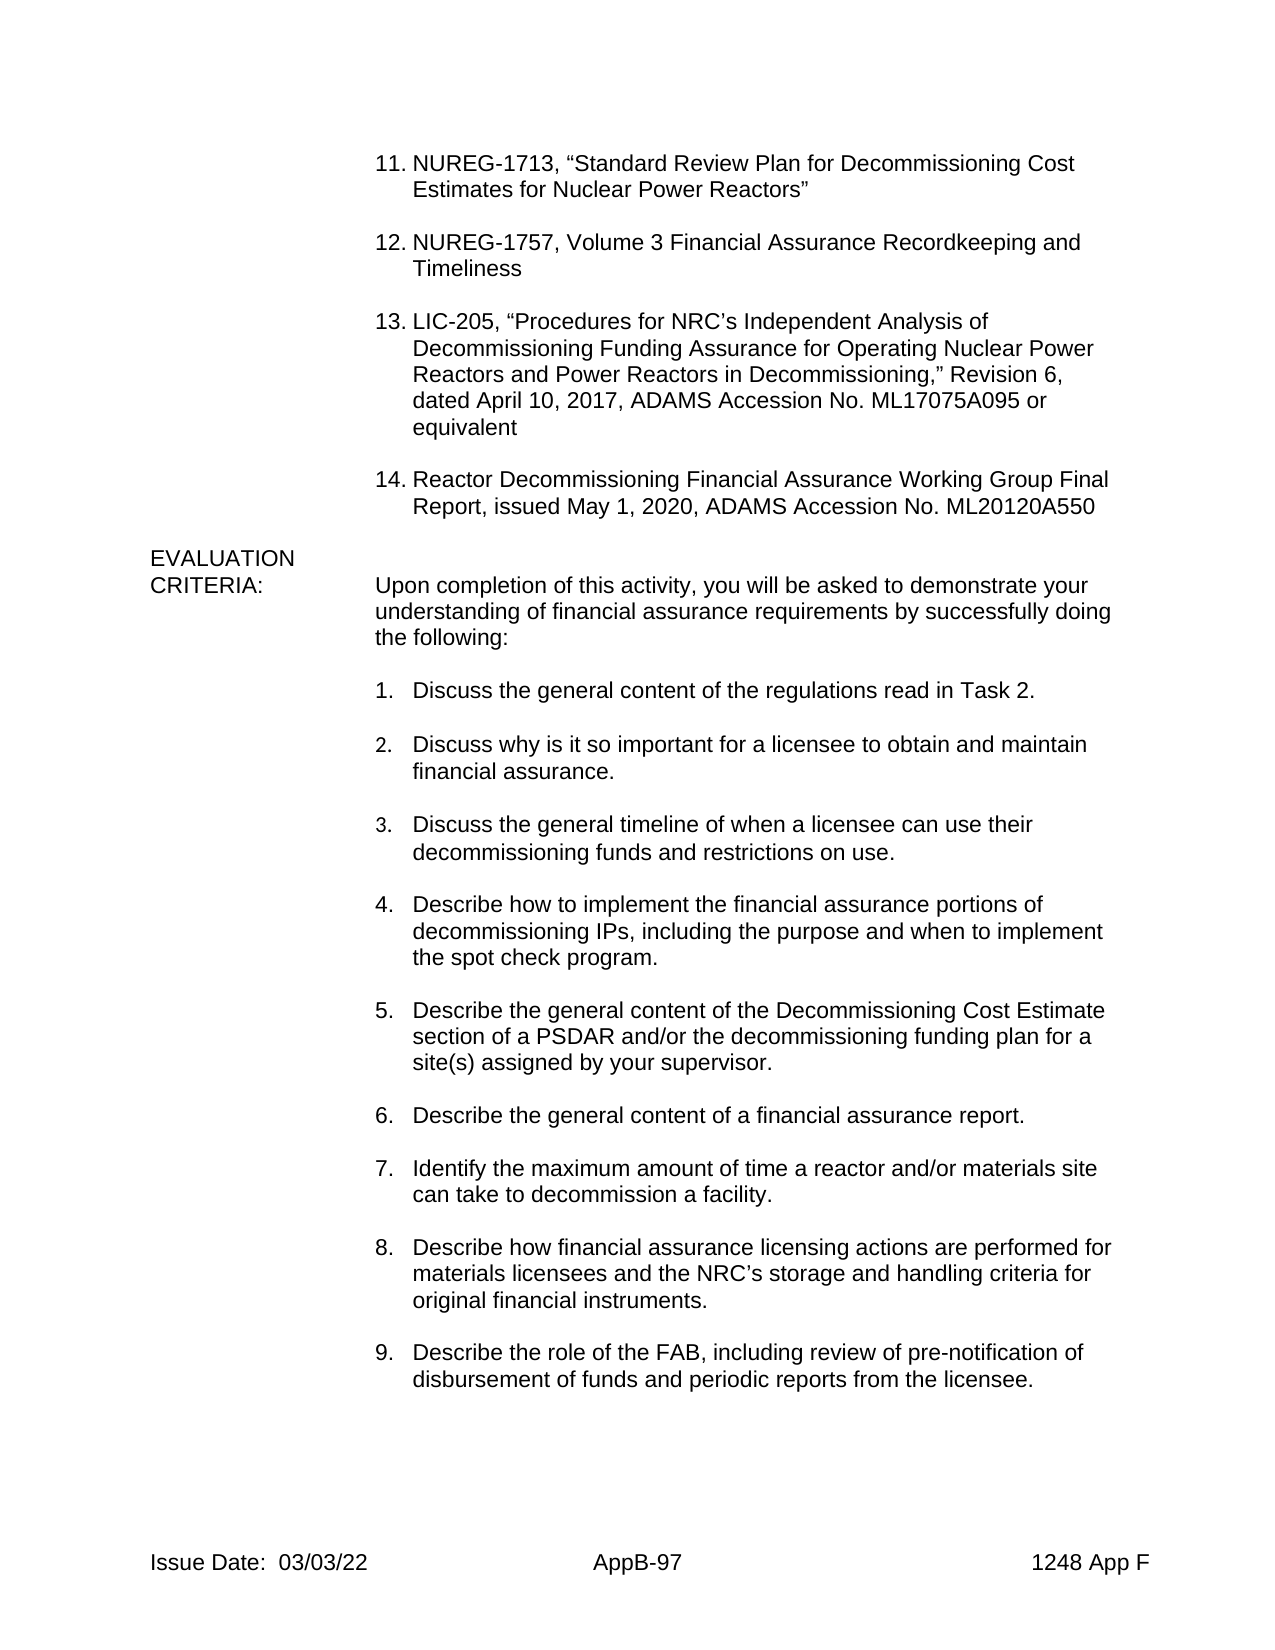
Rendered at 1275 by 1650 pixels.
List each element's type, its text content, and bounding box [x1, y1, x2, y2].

list Describe how to implement the financial assurance portions of decommissioning IPs, including the purpose and when to implement the spot check program. [375, 891, 1125, 970]
list Describe the role of the FAB, including review of pre-notification of disbursement of funds and periodic reports from the licensee. [375, 1339, 1125, 1392]
list LIC-205, “Procedures for NRC’s Independent Analysis of Decommissioning Funding Assurance for Operating Nuclear Power Reactors and Power Reactors in Decommissioning,” Revision 6, dated April 10, 2017, ADAMS Accession No. ML17075A095 or equivalent [375, 308, 1125, 440]
list Describe how financial assurance licensing actions are performed for materials licensees and the NRC’s storage and handling criteria for original financial instruments. [375, 1234, 1125, 1313]
text EVALUATION [150, 545, 1125, 572]
list NUREG-1757, Volume 3 Financial Assurance Recordkeeping and Timeliness [375, 229, 1125, 282]
list NUREG-1713, “Standard Review Plan for Decommissioning Cost Estimates for Nuclear Power Reactors” [375, 150, 1125, 203]
list Identify the maximum amount of time a reactor and/or materials site can take to decommission a facility. [375, 1155, 1125, 1207]
text CRITERIA: Upon completion of this activity, you will be asked to demonstrate your understanding of financial assurance requirements by successfully doing the following: [150, 572, 1125, 651]
list Discuss the general timeline of when a licensee can use their decommissioning funds and restrictions on use. [375, 811, 1125, 865]
list Describe the general content of a financial assurance report. [375, 1102, 1125, 1128]
text 1. Discuss the general content of the regulations read in Task 2. [375, 677, 1125, 703]
list Reactor Decommissioning Financial Assurance Working Group Final Report, issued May 1, 2020, ADAMS Accession No. ML20120A550 [375, 466, 1125, 519]
list Discuss why is it so important for a licensee to obtain and maintain financial assurance. [375, 730, 1125, 784]
list Describe the general content of the Decommissioning Cost Estimate section of a PSDAR and/or the decommissioning funding plan for a site(s) assigned by your supervisor. [375, 997, 1125, 1076]
